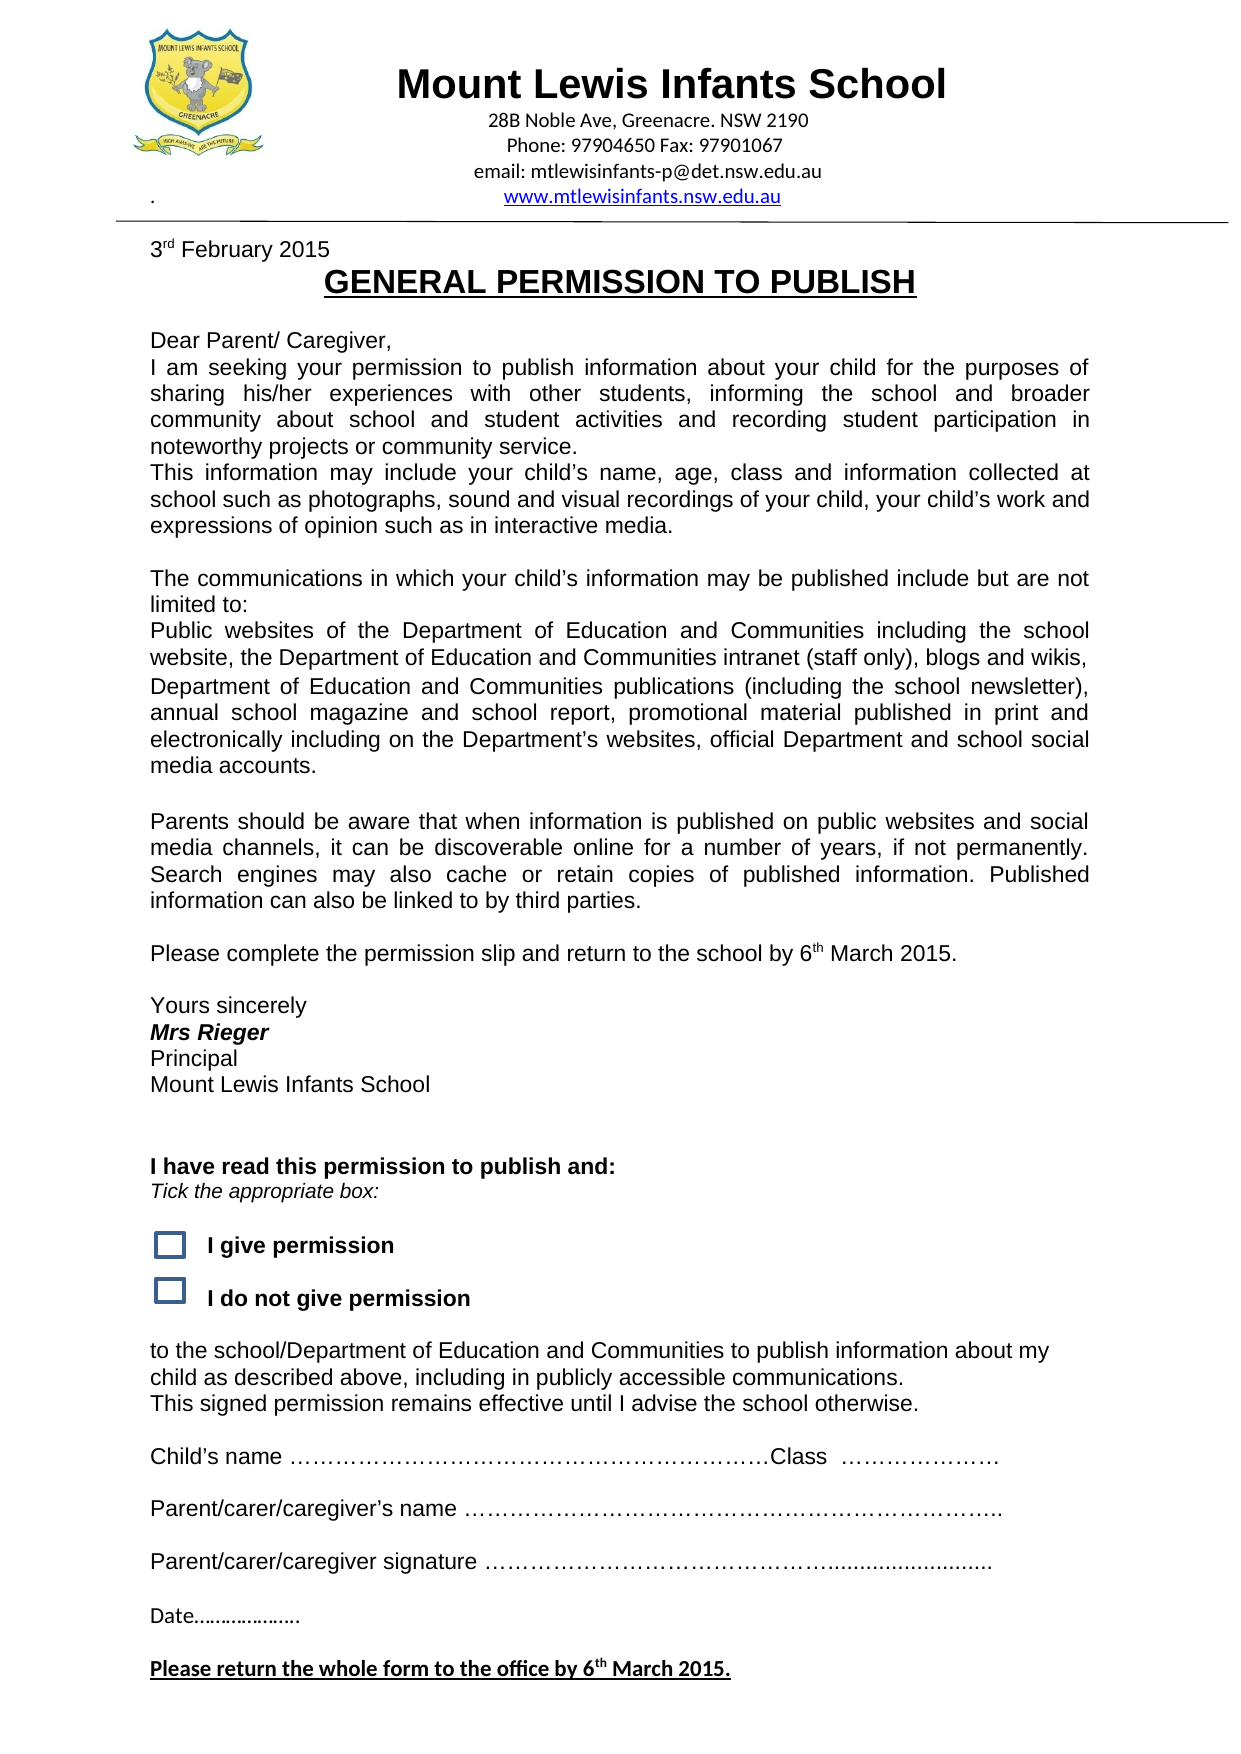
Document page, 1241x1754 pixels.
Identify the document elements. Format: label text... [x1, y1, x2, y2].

text Mount Lewis Infants School [150, 59, 1090, 107]
text Child’s name ………………………………………………………Class ………………… [150, 1443, 1090, 1469]
text Public websites of the Department of Education and Communities including the school website, the Department of Education and Communities intranet (staff only), blogs and wikis, [150, 617, 1090, 670]
text Parent/carer/caregiver’s name …………………………………………………………….. [150, 1495, 1090, 1522]
text This signed permission remains effective until I advise the school otherwise. [150, 1390, 1090, 1416]
text Mount Lewis Infants School [150, 1071, 1090, 1098]
text Principal [150, 1045, 1090, 1071]
text I have read this permission to publish and: [150, 1153, 1090, 1179]
text Yours sincerely [150, 992, 1090, 1019]
text email: mtlewisinfants-p@det.nsw.edu.au . www.mtlewisinfants.nsw.edu.au [150, 158, 1090, 209]
text Please complete the permission slip and return to the school by 6th March 2015. [150, 939, 1090, 966]
text Tick the appropriate box: [150, 1179, 1090, 1203]
text Mrs Rieger [150, 1019, 1090, 1045]
text Department of Education and Communities publications (including the school newsletter), annual school magazine and school report, promotional material published in print and electronically including on the Department’s websites, official Department and school social media accounts. [150, 673, 1090, 778]
text I give permission [186, 1232, 1090, 1258]
text GENERAL PERMISSION TO PUBLISH [150, 263, 1090, 301]
picture [132, 28, 264, 156]
text Parents should be aware that when information is published on public websites and social media channels, it can be discoverable online for a number of years, if not permanently. Search engines may also cache or retain copies of published information. Published information can also be linked to by third parties. [150, 808, 1090, 913]
text 3rd February 2015 [150, 236, 1090, 263]
text This information may include your child’s name, age, class and information collected at school such as photographs, sound and visual recordings of your child, your child’s work and expressions of opinion such as in interactive media. [150, 459, 1090, 538]
text I do not give permission [150, 1284, 1090, 1311]
text Parent/carer/caregiver signature ……………………………………….......................... [150, 1548, 1090, 1574]
text Date……………….. [150, 1601, 1090, 1629]
text Dear Parent/ Caregiver, [150, 327, 1090, 354]
text The communications in which your child’s information may be published include but are not limited to: [150, 564, 1090, 617]
text Please return the whole form to the office by 6th March 2015. [150, 1654, 1090, 1682]
text I am seeking your permission to publish information about your child for the purposes of sharing his/her experiences with other students, informing the school and broader community about school and student activities and recording student participation in noteworthy projects or community service. [150, 354, 1090, 459]
text to the school/Department of Education and Communities to publish information about my child as described above, including in publicly accessible communications. [150, 1337, 1090, 1390]
text 28B Noble Ave, Greenacre. NSW 2190 Phone: 97904650 Fax: 97901067 [150, 107, 1090, 158]
